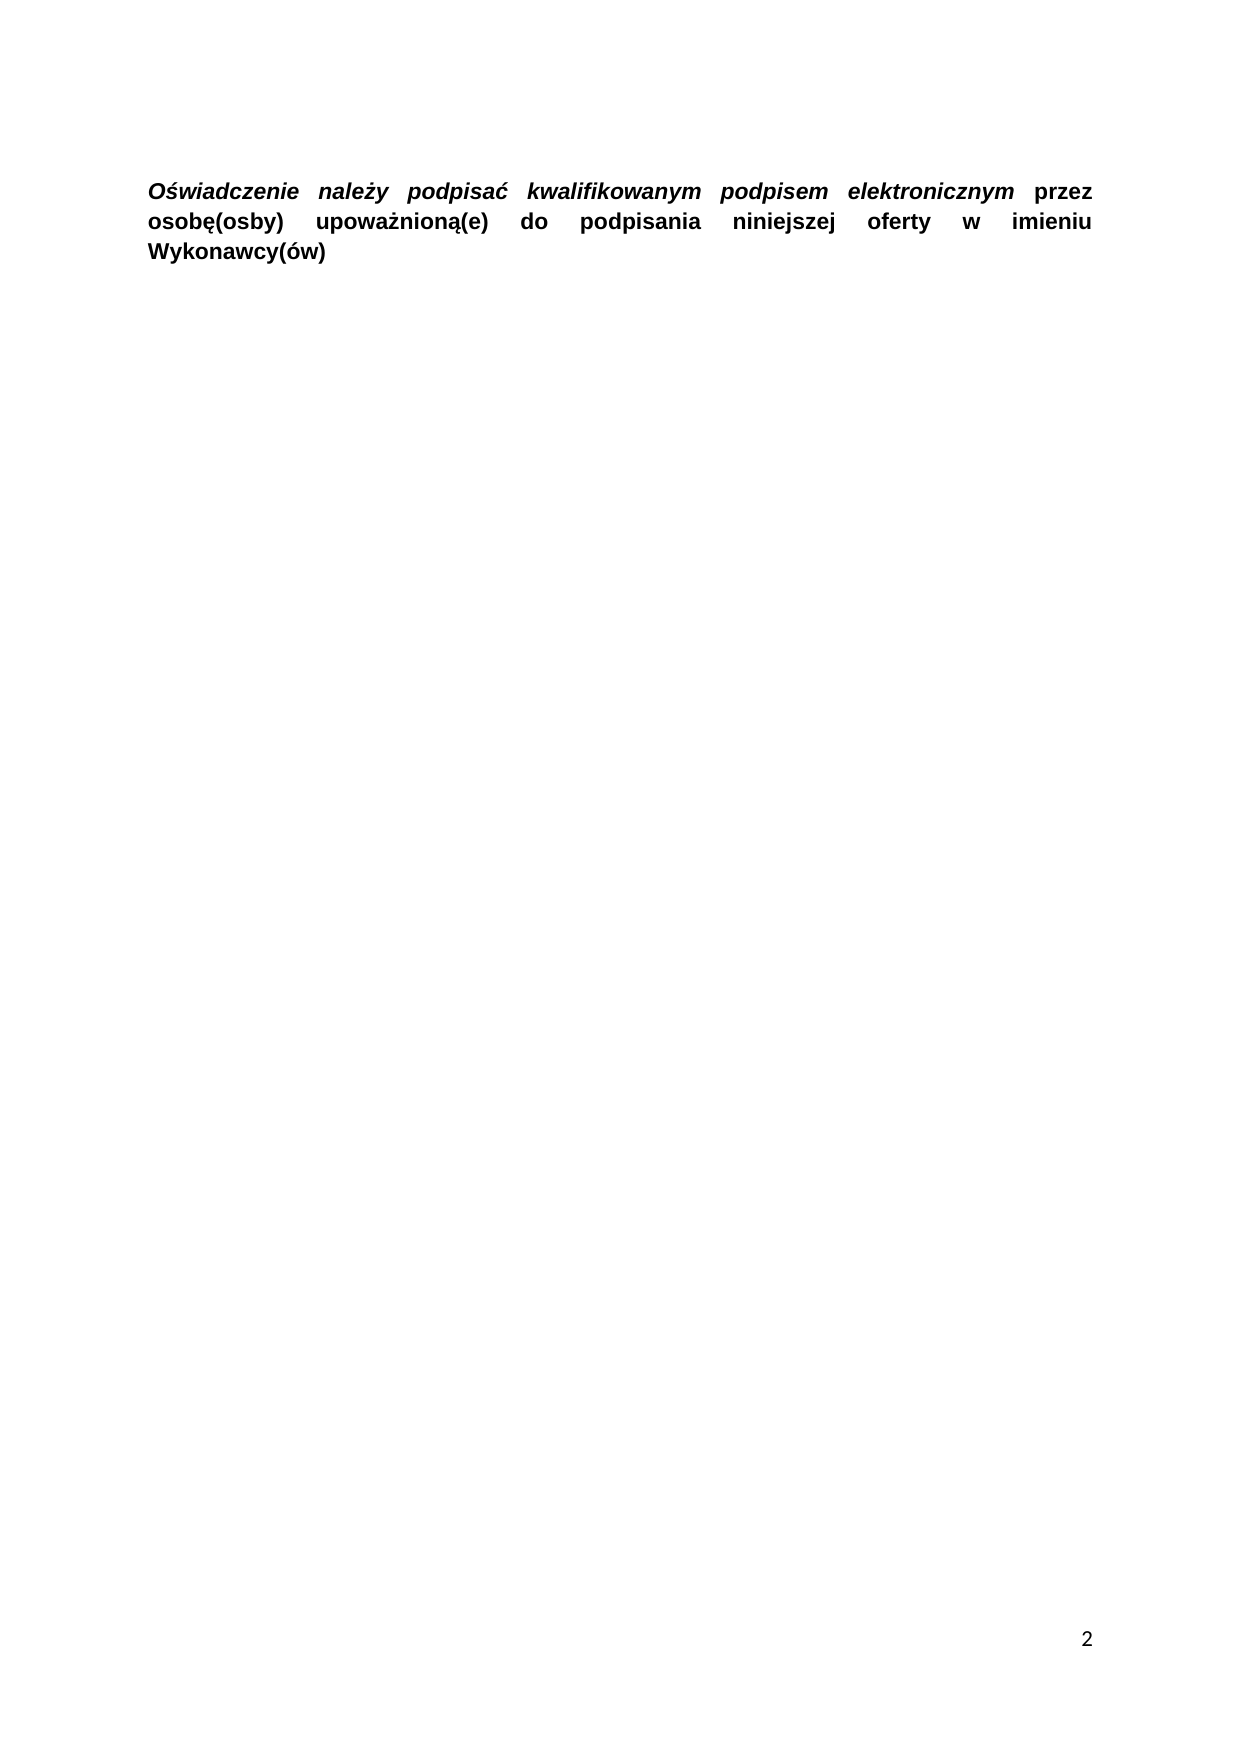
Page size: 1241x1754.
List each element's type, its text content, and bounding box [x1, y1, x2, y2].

text Oświadczenie należy podpisać kwalifikowanym podpisem elektronicznym przez osobę(osby) upoważnioną(e) do podpisania niniejszej oferty w imieniu Wykonawcy(ów) [148, 178, 1093, 264]
